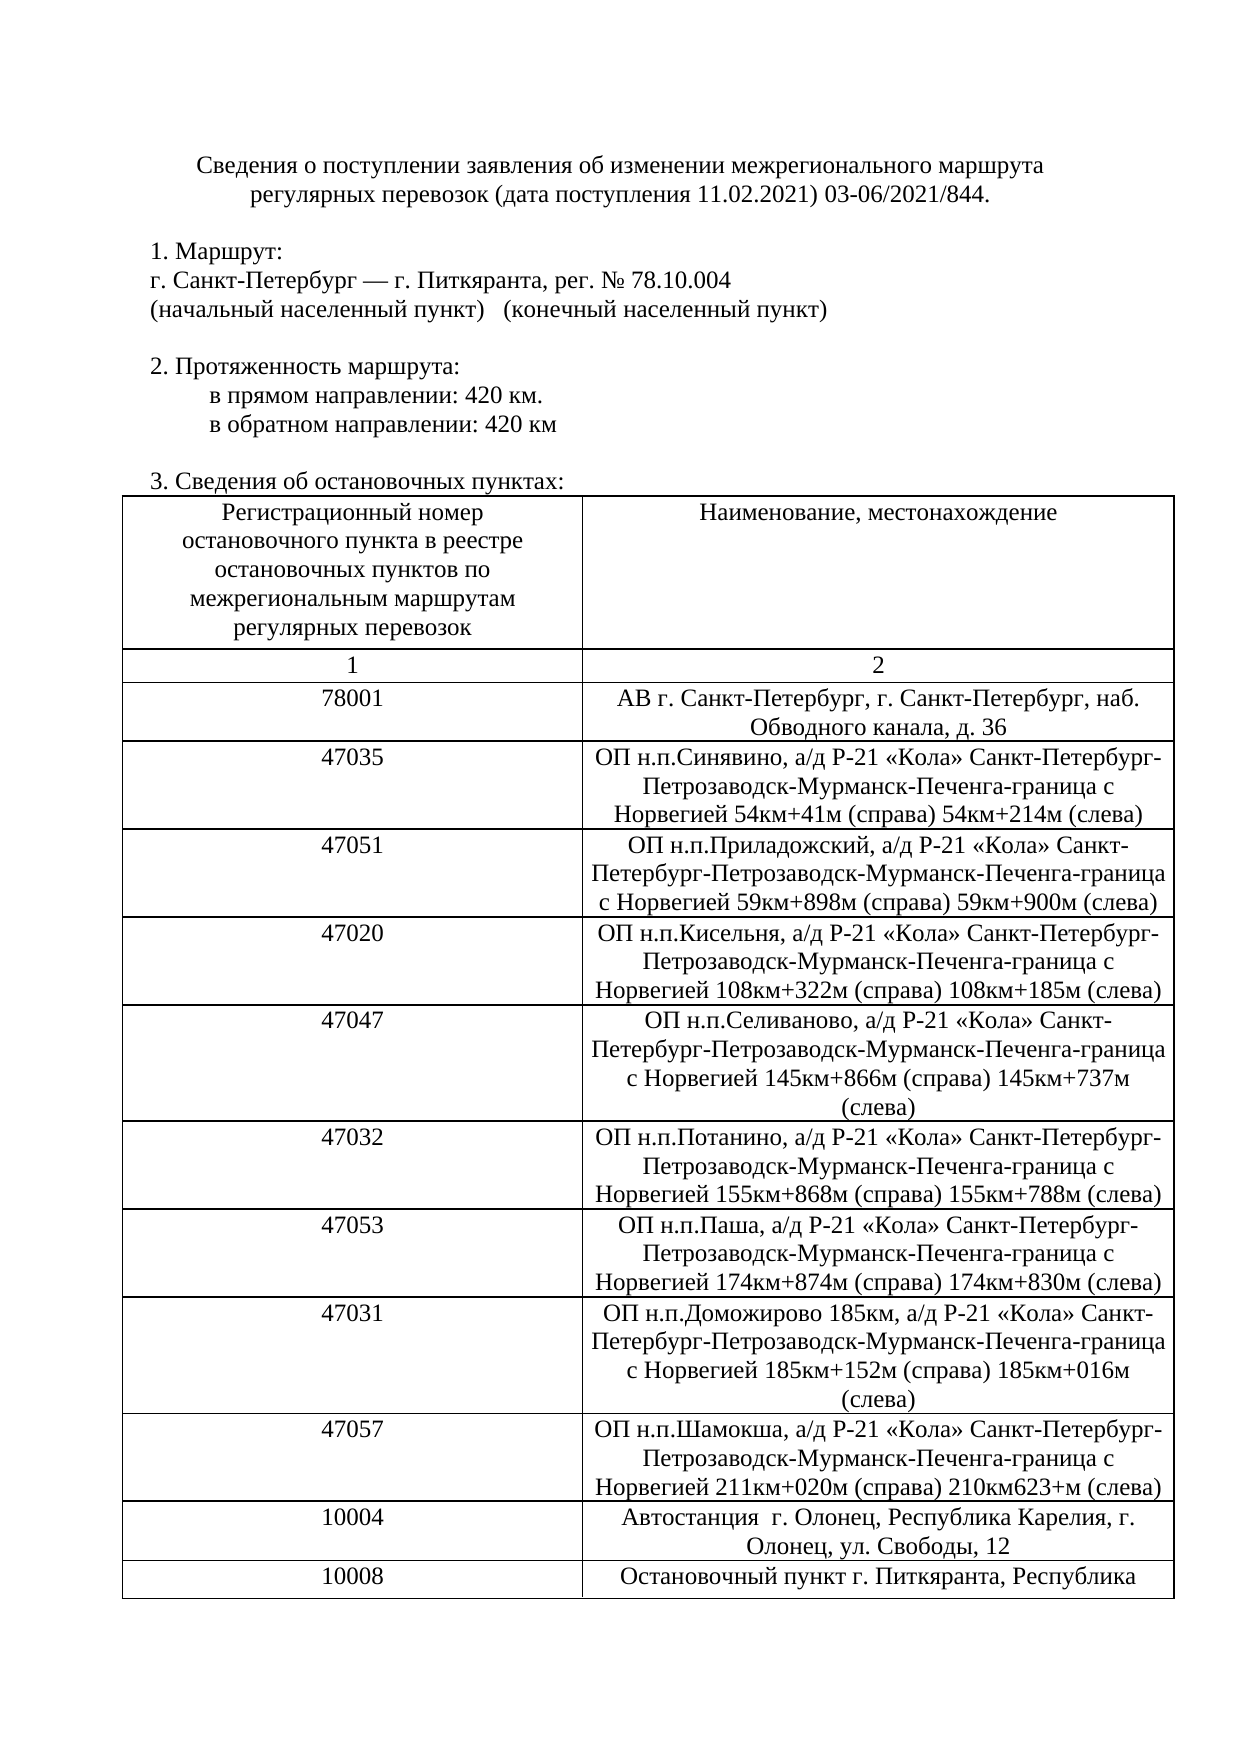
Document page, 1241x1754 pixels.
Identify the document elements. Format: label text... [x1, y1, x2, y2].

text в обратном направлении: 420 км [150, 409, 1090, 437]
text г. Санкт-Петербург — г. Питкяранта, рег. № 78.10.004 [150, 265, 1090, 294]
table_header Регистрационный номер остановочного пункта в реестре остановочных пунктов по межрегиональным маршрутам регулярных перевозок [123, 497, 582, 648]
table_cell 1 [123, 650, 582, 681]
table_cell ОП н.п.Кисельня, а/д Р-21 «Кола» Санкт-Петербург-Петрозаводск-Мурманск-Печенга-граница с Норвегией 108км+322м (справа) 108км+185м (слева) [583, 918, 1173, 1004]
table_cell 47057 [123, 1414, 582, 1500]
text в прямом направлении: 420 км. [150, 380, 1090, 409]
text 2. Протяженность маршрута: [150, 351, 1090, 380]
table_cell 47020 [123, 918, 582, 1004]
table_cell ОП н.п.Приладожский, а/д Р-21 «Кола» Санкт-Петербург-Петрозаводск-Мурманск-Печенга-граница с Норвегией 59км+898м (справа) 59км+900м (слева) [583, 830, 1173, 916]
table_cell 47053 [123, 1210, 582, 1296]
table_cell 78001 [123, 683, 582, 740]
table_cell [583, 1561, 1173, 1597]
table_cell ОП н.п.Селиваново, а/д Р-21 «Кола» Санкт-Петербург-Петрозаводск-Мурманск-Печенга-граница с Норвегией 145км+866м (справа) 145км+737м (слева) [583, 1006, 1173, 1120]
table_cell 47051 [123, 830, 582, 916]
table_cell 47035 [123, 742, 582, 828]
table_cell ОП н.п.Паша, а/д Р-21 «Кола» Санкт-Петербург-Петрозаводск-Мурманск-Печенга-граница с Норвегией 174км+874м (справа) 174км+830м (слева) [583, 1210, 1173, 1296]
table_header Наименование, местонахождение [583, 497, 1173, 648]
table_cell ОП н.п.Доможирово 185км, а/д Р-21 «Кола» Санкт-Петербург-Петрозаводск-Мурманск-Печенга-граница с Норвегией 185км+152м (справа) 185км+016м (слева) [583, 1298, 1173, 1413]
text 3. Сведения об остановочных пунктах: [150, 466, 1090, 495]
table_cell ОП н.п.Синявино, а/д Р-21 «Кола» Санкт-Петербург-Петрозаводск-Мурманск-Печенга-граница с Норвегией 54км+41м (справа) 54км+214м (слева) [583, 742, 1173, 828]
text Сведения о поступлении заявления об изменении межрегионального маршрута регулярных перевозок (дата поступления 11.02.2021) 03-06/2021/844. [150, 150, 1090, 207]
text (начальный населенный пункт) (конечный населенный пункт) [150, 294, 1090, 322]
table_cell 47031 [123, 1298, 582, 1413]
table_cell АВ г. Санкт-Петербург, г. Санкт-Петербург, наб. Обводного канала, д. 36 [583, 683, 1173, 740]
table_cell 10008 [123, 1561, 582, 1597]
table_cell Автостанция г. Олонец, Республика Карелия, г. Олонец, ул. Свободы, 12 [583, 1502, 1173, 1559]
table_cell 47032 [123, 1122, 582, 1208]
table_cell 10004 [123, 1502, 582, 1559]
text 1. Маршрут: [150, 236, 1090, 265]
table_cell ОП н.п.Потанино, а/д Р-21 «Кола» Санкт-Петербург-Петрозаводск-Мурманск-Печенга-граница с Норвегией 155км+868м (справа) 155км+788м (слева) [583, 1122, 1173, 1208]
table_cell 47047 [123, 1006, 582, 1120]
table_cell ОП н.п.Шамокша, а/д Р-21 «Кола» Санкт-Петербург-Петрозаводск-Мурманск-Печенга-граница с Норвегией 211км+020м (справа) 210км623+м (слева) [583, 1414, 1173, 1500]
table_cell 2 [583, 650, 1173, 681]
